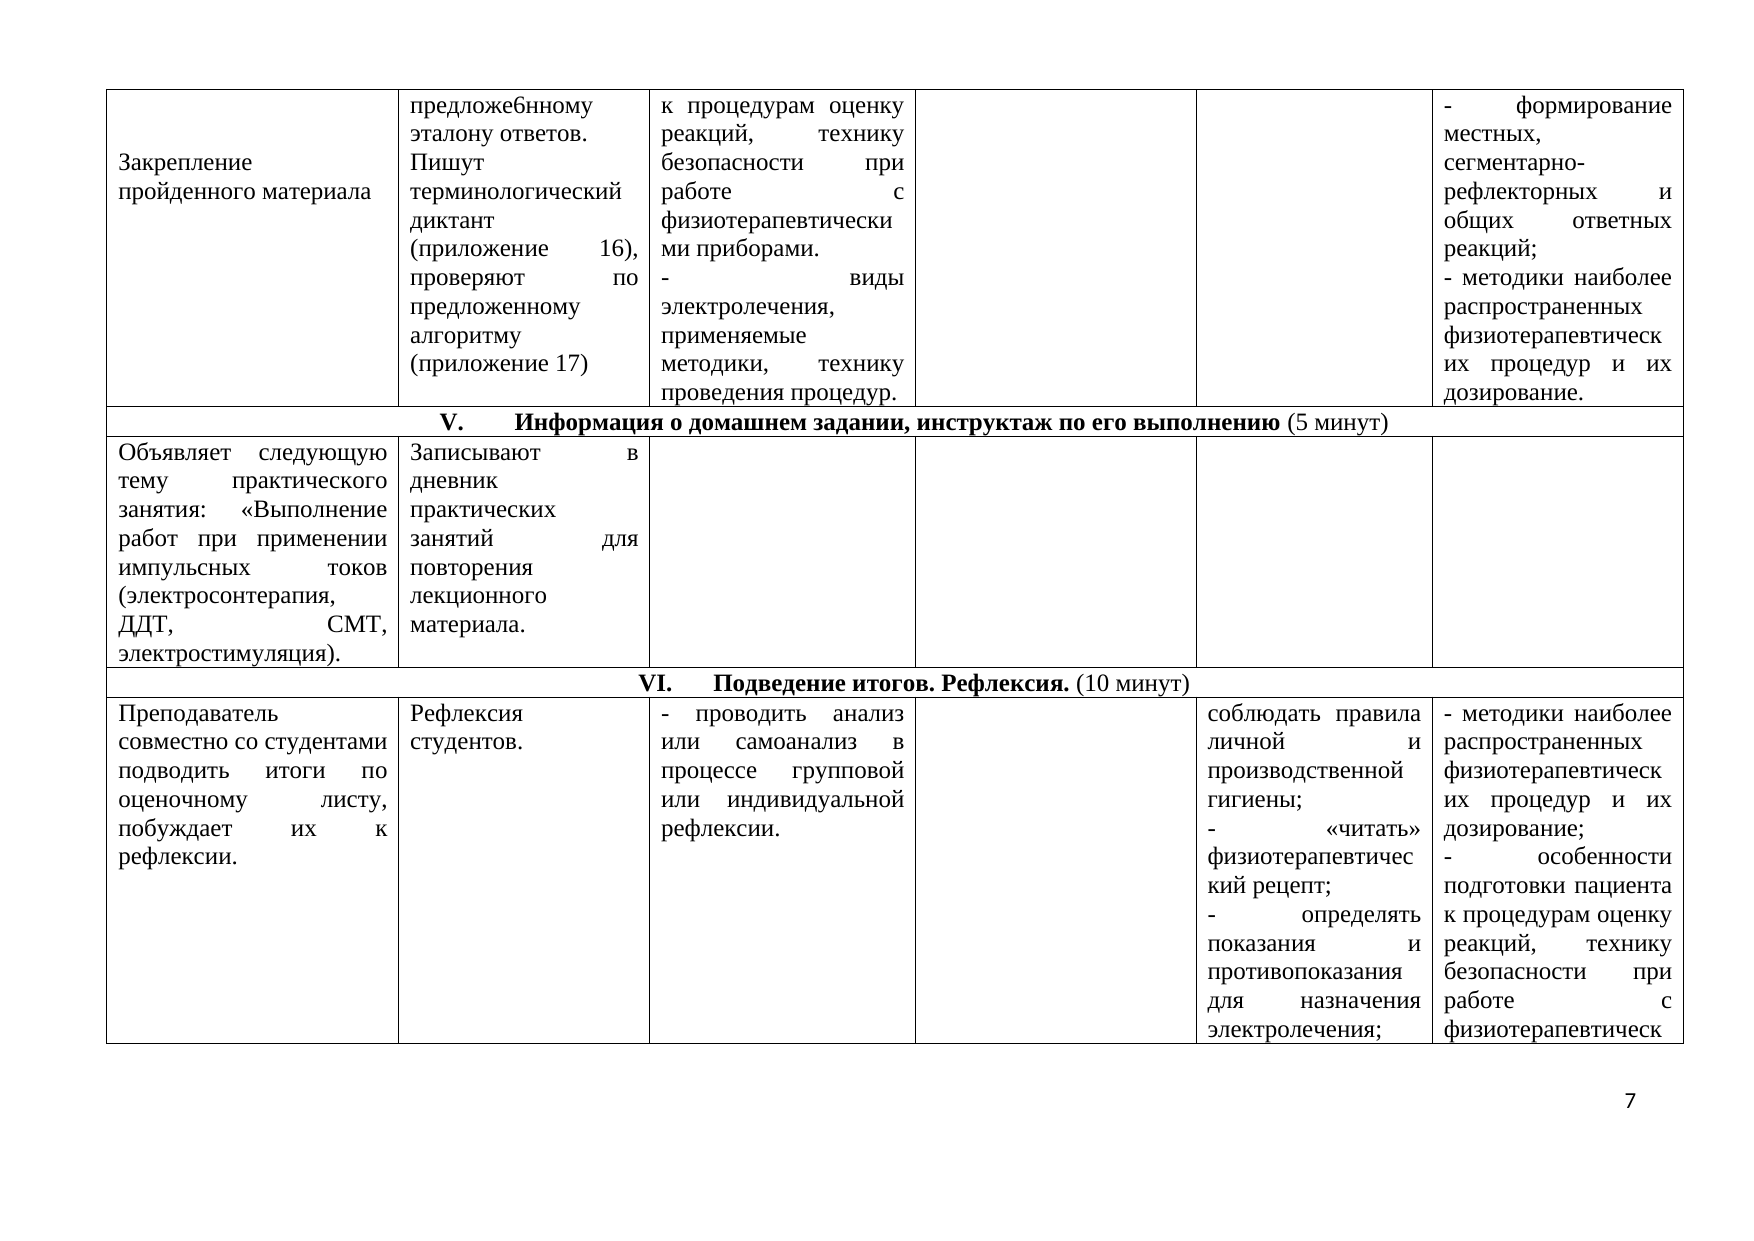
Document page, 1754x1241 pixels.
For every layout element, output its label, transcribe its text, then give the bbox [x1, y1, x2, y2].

table_cell Информация о домашнем задании, инструктаж по его выполнению (5 минут) [107, 407, 1683, 436]
table_cell [1433, 437, 1683, 667]
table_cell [1433, 698, 1683, 1043]
table_cell [916, 437, 1196, 667]
table_cell [916, 698, 1196, 1043]
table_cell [650, 90, 915, 406]
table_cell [1197, 90, 1432, 406]
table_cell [650, 698, 915, 1043]
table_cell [399, 698, 649, 1043]
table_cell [399, 90, 649, 406]
table_cell [650, 437, 915, 667]
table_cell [107, 90, 398, 406]
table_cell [107, 698, 398, 1043]
table_cell Подведение итогов. Рефлексия. (10 минут) [107, 668, 1683, 697]
table_cell Объявляет следующую тему практического занятия: «Выполнение работ при применении импульсных токов (электросонтерапия, ДДТ, СМТ, электростимуляция). [107, 437, 398, 667]
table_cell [916, 90, 1196, 406]
table_cell [1197, 437, 1432, 667]
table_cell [1197, 698, 1432, 1043]
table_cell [1433, 90, 1683, 406]
table_cell Записывают в дневник практических занятий для повторения лекционного материала. [399, 437, 649, 667]
